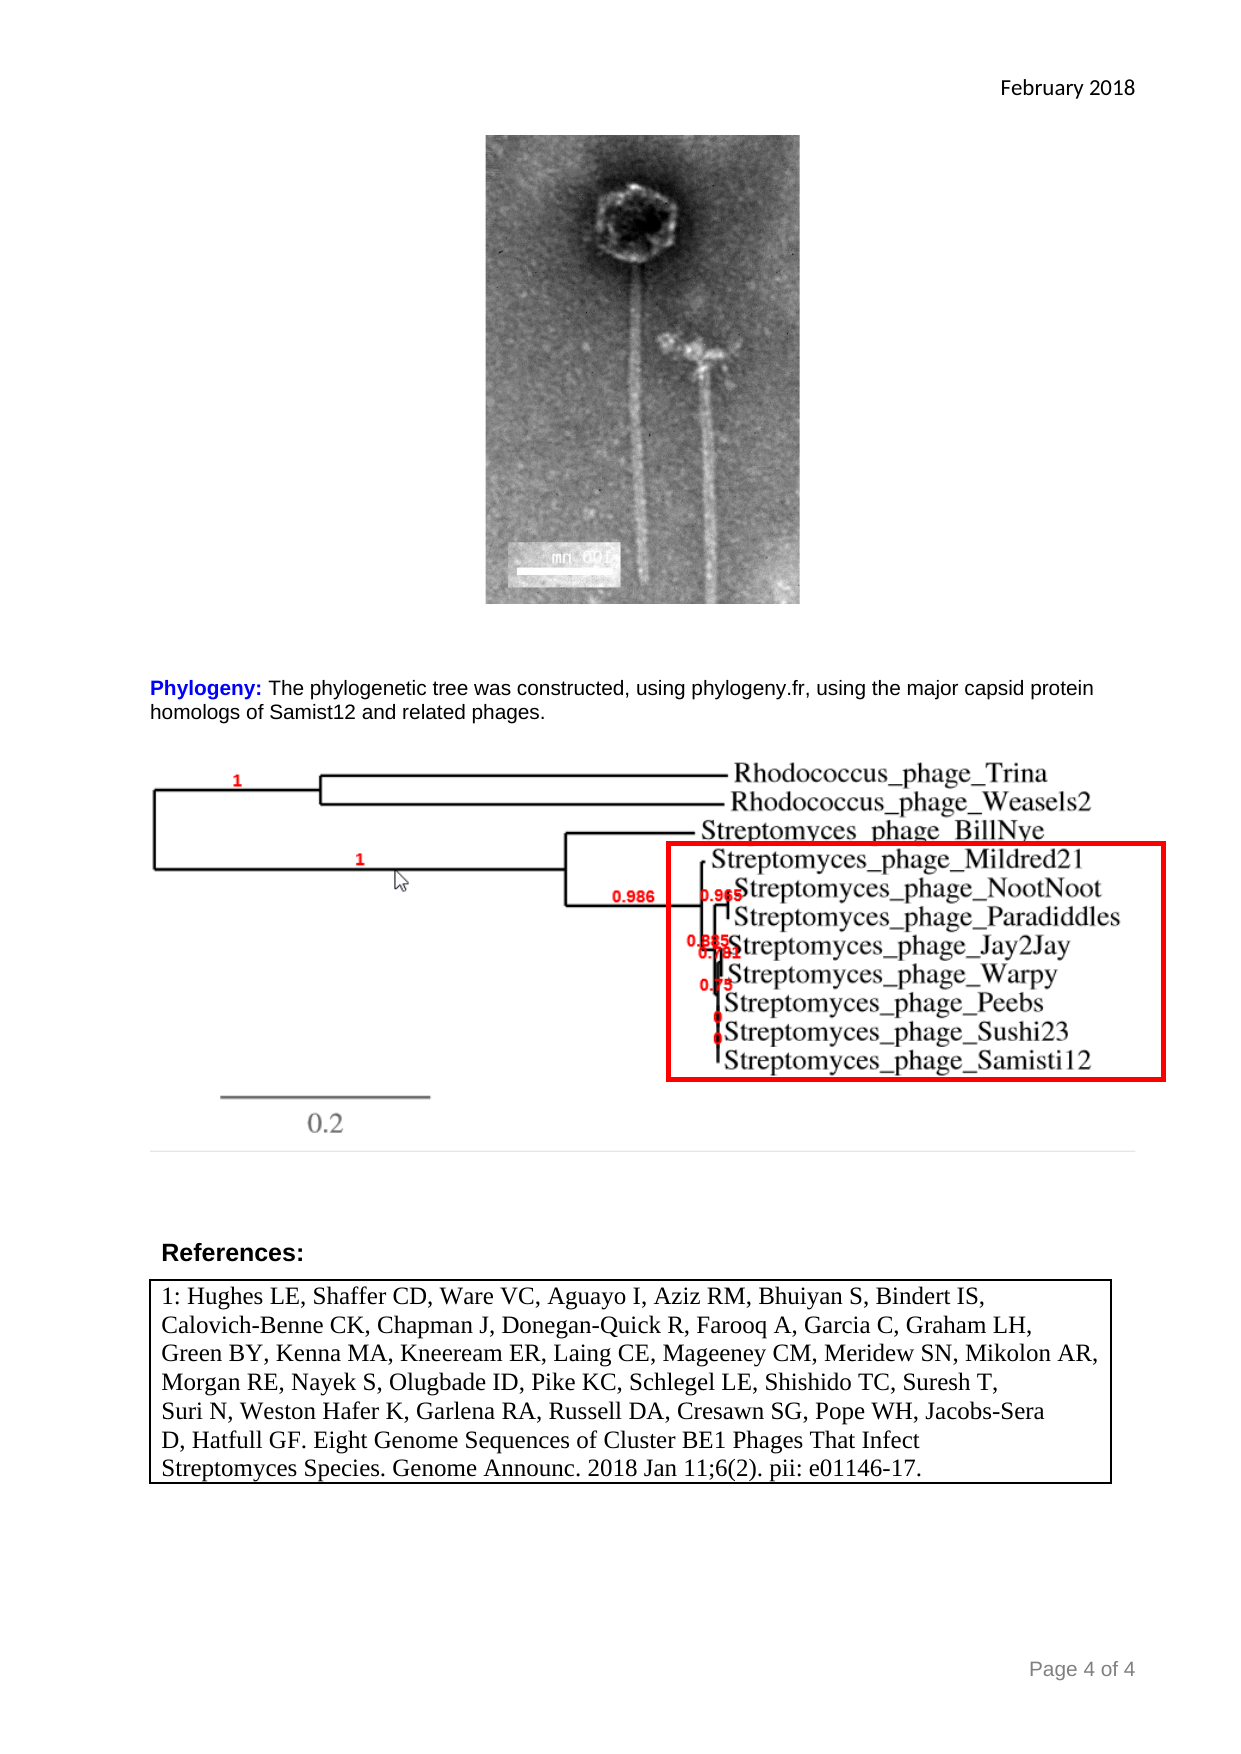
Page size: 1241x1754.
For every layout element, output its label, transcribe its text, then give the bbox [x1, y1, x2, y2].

picture [150, 752, 1136, 1152]
table_cell 1: Hughes LE, Shaffer CD, Ware VC, Aguayo I, Aziz RM, Bhuiyan S, Bindert IS, Calovich-Benne CK, Chapman J, Donegan-Quick R, Farooq A, Garcia C, Graham LH, Green BY, Kenna MA, Kneeream ER, Laing CE, Mageeney CM, Meridew SN, Mikolon AR, Morgan RE, Nayek S, Olugbade ID, Pike KC, Schlegel LE, Shishido TC, Suresh T, Suri N, Weston Hafer K, Garlena RA, Russell DA, Cresawn SG, Pope WH, Jacobs-Sera D, Hatfull GF. Eight Genome Sequences of Cluster BE1 Phages That Infect Streptomyces Species. Genome Announc. 2018 Jan 11;6(2). pii: e01146-17. [151, 1281, 1110, 1482]
picture [671, 846, 1136, 1077]
text Phylogeny: The phylogenetic tree was constructed, using phylogeny.fr, using the major capsid protein homologs of Samist12 and related phages. [150, 676, 1135, 723]
table_header References: [150, 1238, 1111, 1279]
picture [485, 135, 800, 604]
